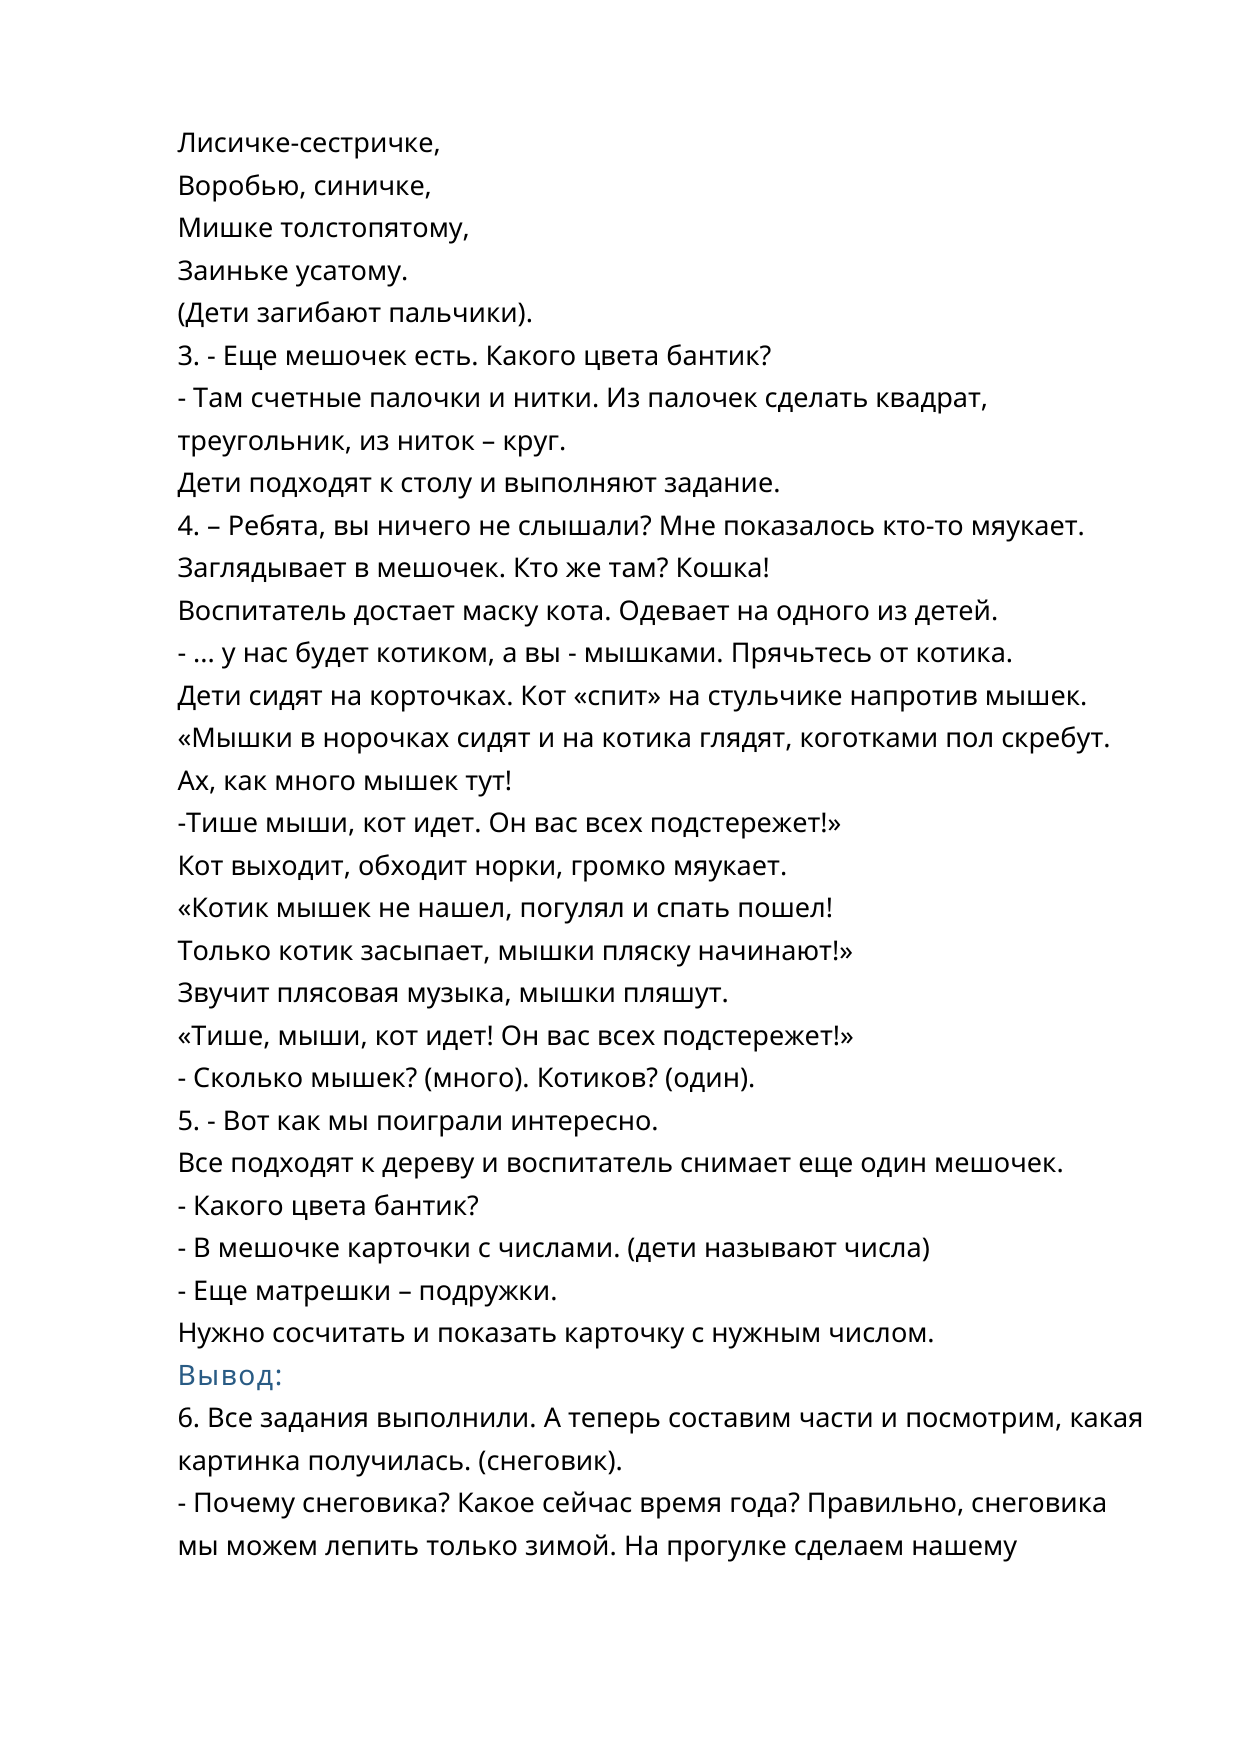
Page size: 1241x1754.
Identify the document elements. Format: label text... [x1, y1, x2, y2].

text Дети сидят на корточках. Кот «спит» на стульчике напротив мышек. «Мышки в норочках сидят и на котика глядят, коготками пол скребут. Ах, как много мышек тут! -Тише мыши, кот идет. Он вас всех подстережет!» Кот выходит, обходит норки, громко мяукает. «Котик мышек не нашел, погулял и спать пошел! Только котик засыпает, мышки пляску начинают!» Звучит плясовая музыка, мышки пляшут. «Тише, мыши, кот идет! Он вас всех подстережет!» - Сколько мышек? (много). Котиков? (один). [177, 671, 1152, 1096]
text 3. - Еще мешочек есть. Какого цвета бантик? - Там счетные палочки и нитки. Из палочек сделать квадрат, треугольник, из ниток – круг. [177, 331, 1152, 458]
text Лисичке-сестричке, Воробью, синичке, Мишке толстопятому, Заиньке усатому. [177, 118, 1152, 288]
text 4. – Ребята, вы ничего не слышали? Мне показалось кто-то мяукает. Заглядывает в мешочек. Кто же там? Кошка! Воспитатель достает маску кота. Одевает на одного из детей. - ... у нас будет котиком, а вы - мышками. Прячьтесь от котика. [177, 501, 1152, 671]
text 5. - Вот как мы поиграли интересно. Все подходят к дереву и воспитатель снимает еще один мешочек. - Какого цвета бантик? - В мешочке карточки с числами. (дети называют числа) - Еще матрешки – подружки. Нужно сосчитать и показать карточку с нужным числом. [177, 1096, 1152, 1351]
text Вывод: [177, 1351, 1152, 1393]
text (Дети загибают пальчики). [177, 288, 1152, 331]
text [177, 1393, 1152, 1563]
text Дети подходят к столу и выполняют задание. [177, 458, 1152, 501]
